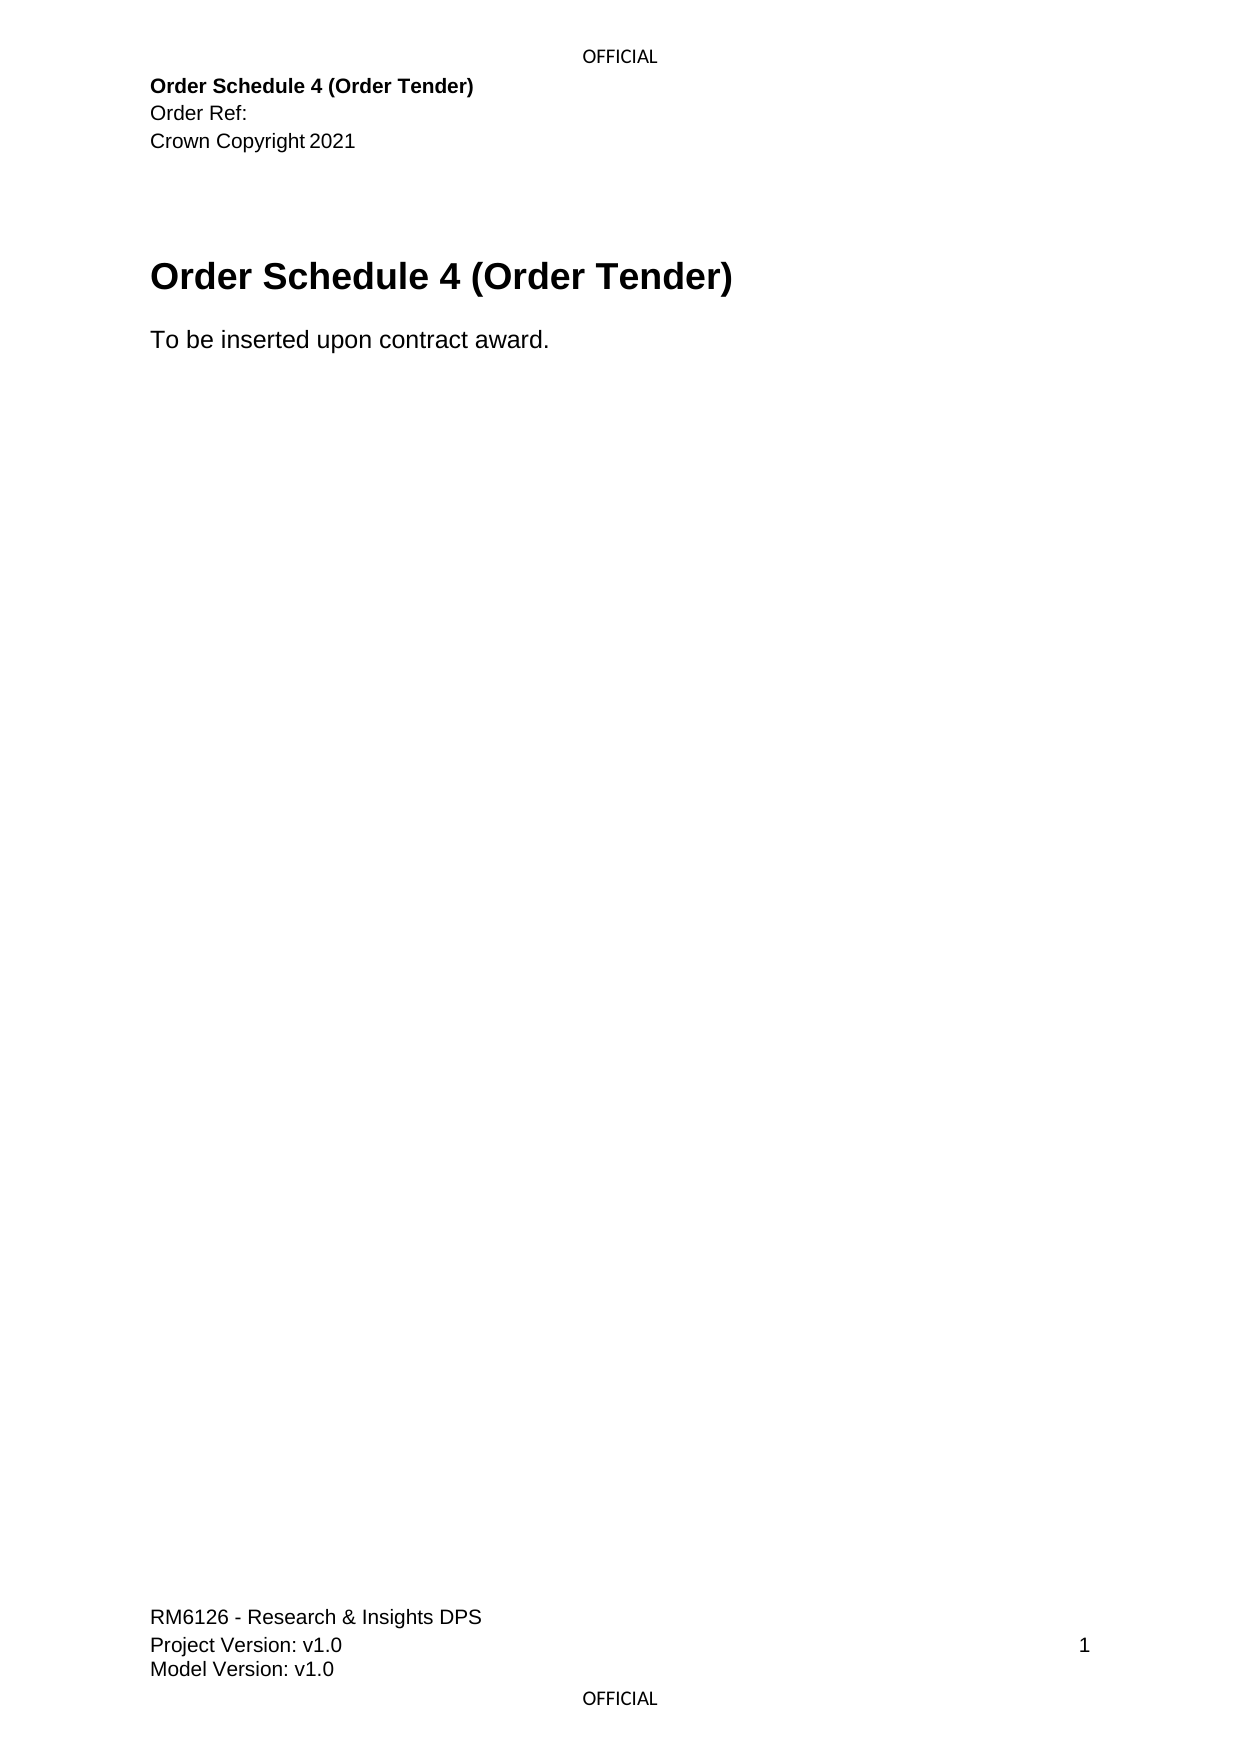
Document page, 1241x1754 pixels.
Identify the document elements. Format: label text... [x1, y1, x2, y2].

text To be inserted upon contract award. [150, 325, 1090, 354]
text Order Schedule 4 (Order Tender) [150, 254, 1090, 298]
